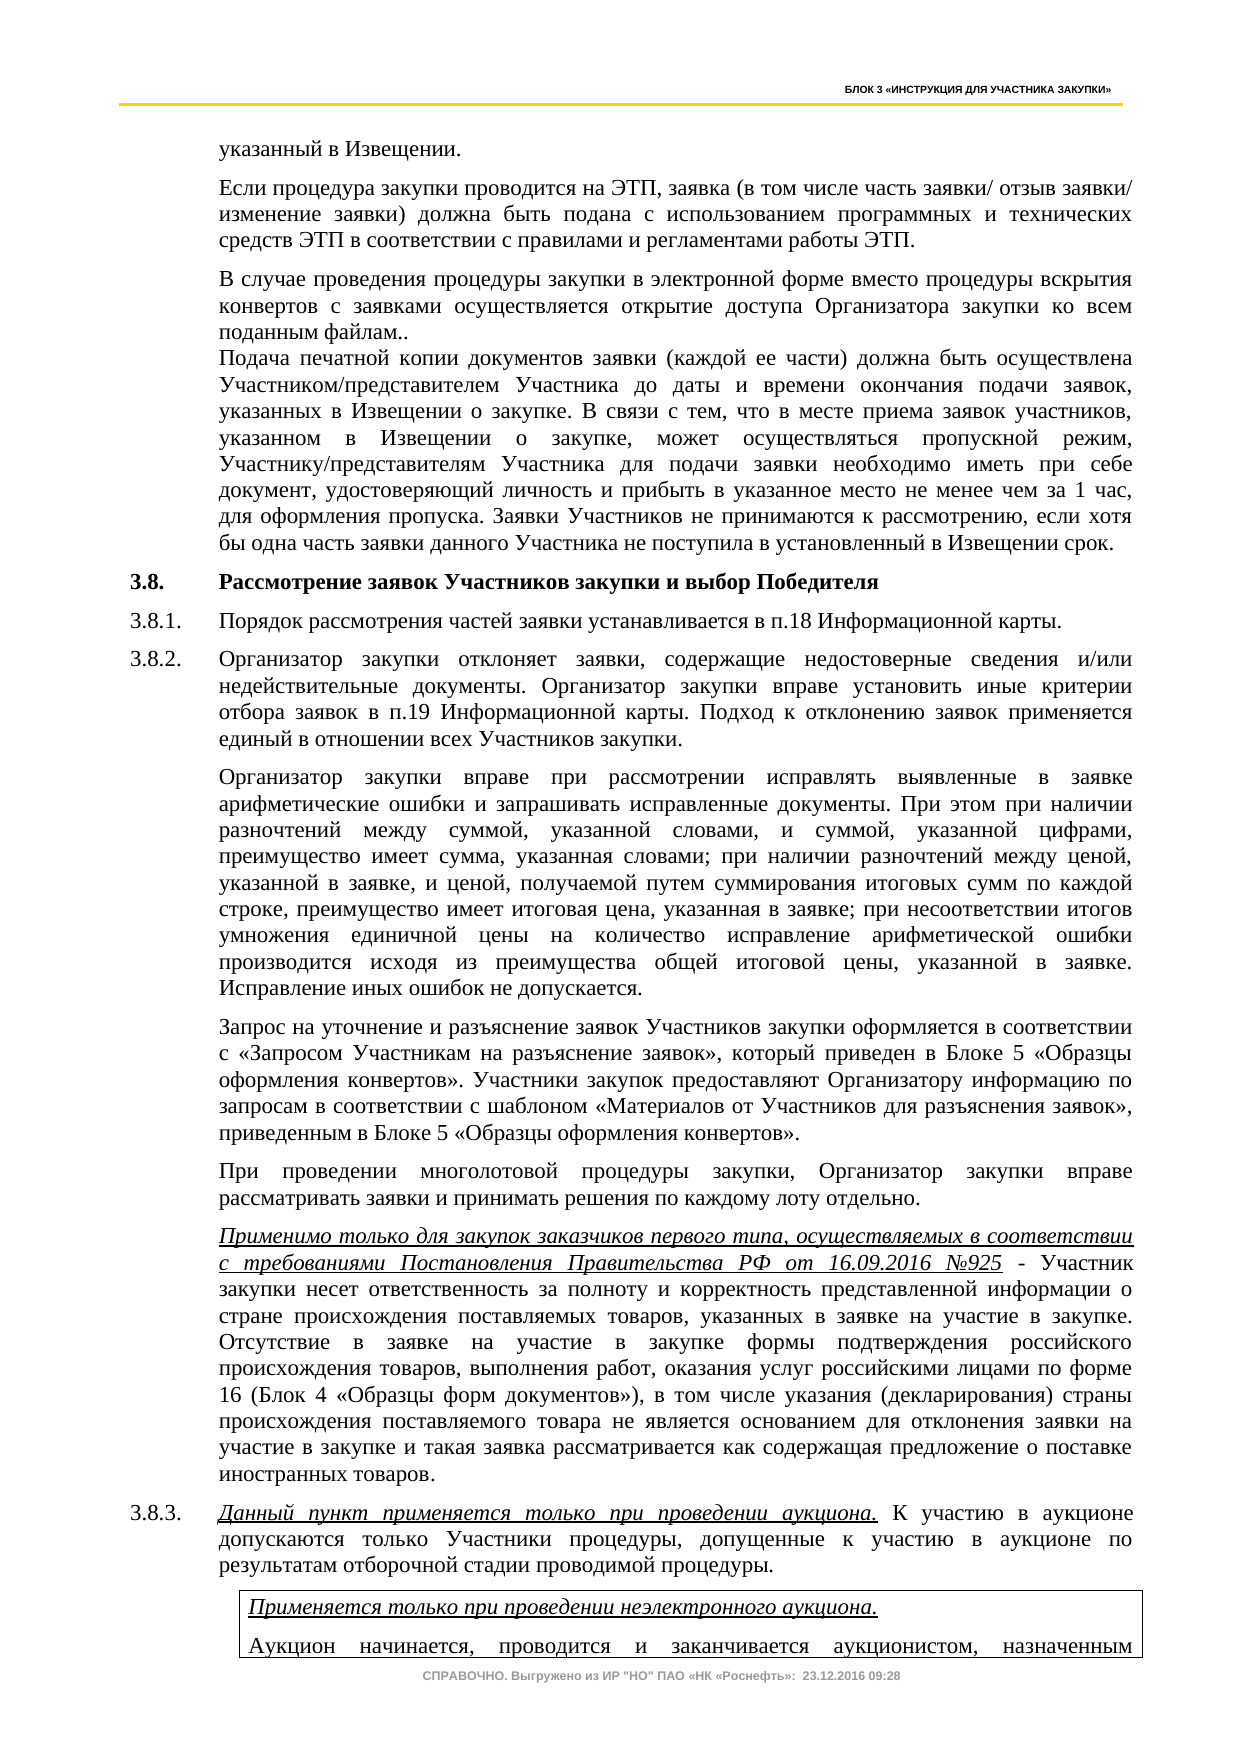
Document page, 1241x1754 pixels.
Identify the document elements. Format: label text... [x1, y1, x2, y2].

list Применяется только при проведении неэлектронного аукциона. [240, 1591, 1142, 1620]
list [240, 1629, 1142, 1657]
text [218, 135, 1134, 161]
text Запрос на уточнение и разъяснение заявок Участников закупки оформляется в соответствии с «Запросом Участникам на разъяснение заявок», который приведен в Блоке 5 «Образцы оформления конвертов». Участники закупок предоставляют Организатору информацию по запросам в соответствии с шаблоном «Материалов от Участников для разъяснения заявок», приведенным в Блоке 5 «Образцы оформления конвертов». [218, 1013, 1134, 1145]
text Если процедура закупки проводится на ЭТП, заявка (в том числе часть заявки/ отзыв заявки/ изменение заявки) должна быть подана с использованием программных и технических средств ЭТП в соответствии с правилами и регламентами работы ЭТП. [218, 174, 1134, 253]
text Подача печатной копии документов заявки (каждой ее части) должна быть осуществлена Участником/представителем Участника до даты и времени окончания подачи заявок, указанных в Извещении о закупке. В связи с тем, что в месте приема заявок участников, указанном в Извещении о закупке, может осуществляться пропускной режим, Участнику/представителям Участника для подачи заявки необходимо иметь при себе документ, удостоверяющий личность и прибыть в указанное место не менее чем за 1 час, для оформления пропуска. Заявки Участников не принимаются к рассмотрению, если хотя бы одна часть заявки данного Участника не поступила в установленный в Извещении срок. [218, 344, 1134, 555]
text Порядок рассмотрения частей заявки устанавливается в п.18 Информационной карты. [130, 607, 1134, 633]
text Организатор закупки отклоняет заявки, содержащие недостоверные сведения и/или недействительные документы. Организатор закупки вправе установить иные критерии отбора заявок в п.19 Информационной карты. Подход к отклонению заявок применяется единый в отношении всех Участников закупки. [130, 646, 1134, 751]
list Применимо только для закупок заказчиков первого типа, осуществляемых в соответствии с требованиями Постановления Правительства РФ от 16.09.2016 №925 - Участник закупки несет ответственность за полноту и корректность представленной информации о стране происхождения поставляемых товаров, указанных в заявке на участие в закупке. Отсутствие в заявке на участие в закупке формы подтверждения российского происхождения товаров, выполнения работ, оказания услуг российскими лицами по форме 16 (Блок 4 «Образцы форм документов»), в том числе указания (декларирования) страны происхождения поставляемого товара не является основанием для отклонения заявки на участие в закупке и такая заявка рассматривается как содержащая предложение о поставке иностранных товаров. [218, 1246, 1134, 1486]
text При проведении многолотовой процедуры закупки, Организатор закупки вправе рассматривать заявки и принимать решения по каждому лоту отдельно. [218, 1157, 1134, 1210]
text Рассмотрение заявок Участников закупки и выбор Победителя [130, 568, 1134, 594]
text Организатор закупки вправе при рассмотрении исправлять выявленные в заявке арифметические ошибки и запрашивать исправленные документы. При этом при наличии разночтений между суммой, указанной словами, и суммой, указанной цифрами, преимущество имеет сумма, указанная словами; при наличии разночтений между ценой, указанной в заявке, и ценой, получаемой путем суммирования итоговых сумм по каждой строке, преимущество имеет итоговая цена, указанная в заявке; при несоответствии итогов умножения единичной цены на количество исправление арифметической ошибки производится исходя из преимущества общей итоговой цены, указанной в заявке. Исправление иных ошибок не допускается. [218, 763, 1134, 1001]
text В случае проведения процедуры закупки в электронной форме вместо процедуры вскрытия конвертов с заявками осуществляется открытие доступа Организатора закупки ко всем поданным файлам.. [218, 265, 1134, 344]
text Данный пункт применяется только при проведении аукциона. К участию в аукционе допускаются только Участники процедуры, допущенные к участию в аукционе по результатам отборочной стадии проводимой процедуры. [130, 1499, 1134, 1578]
